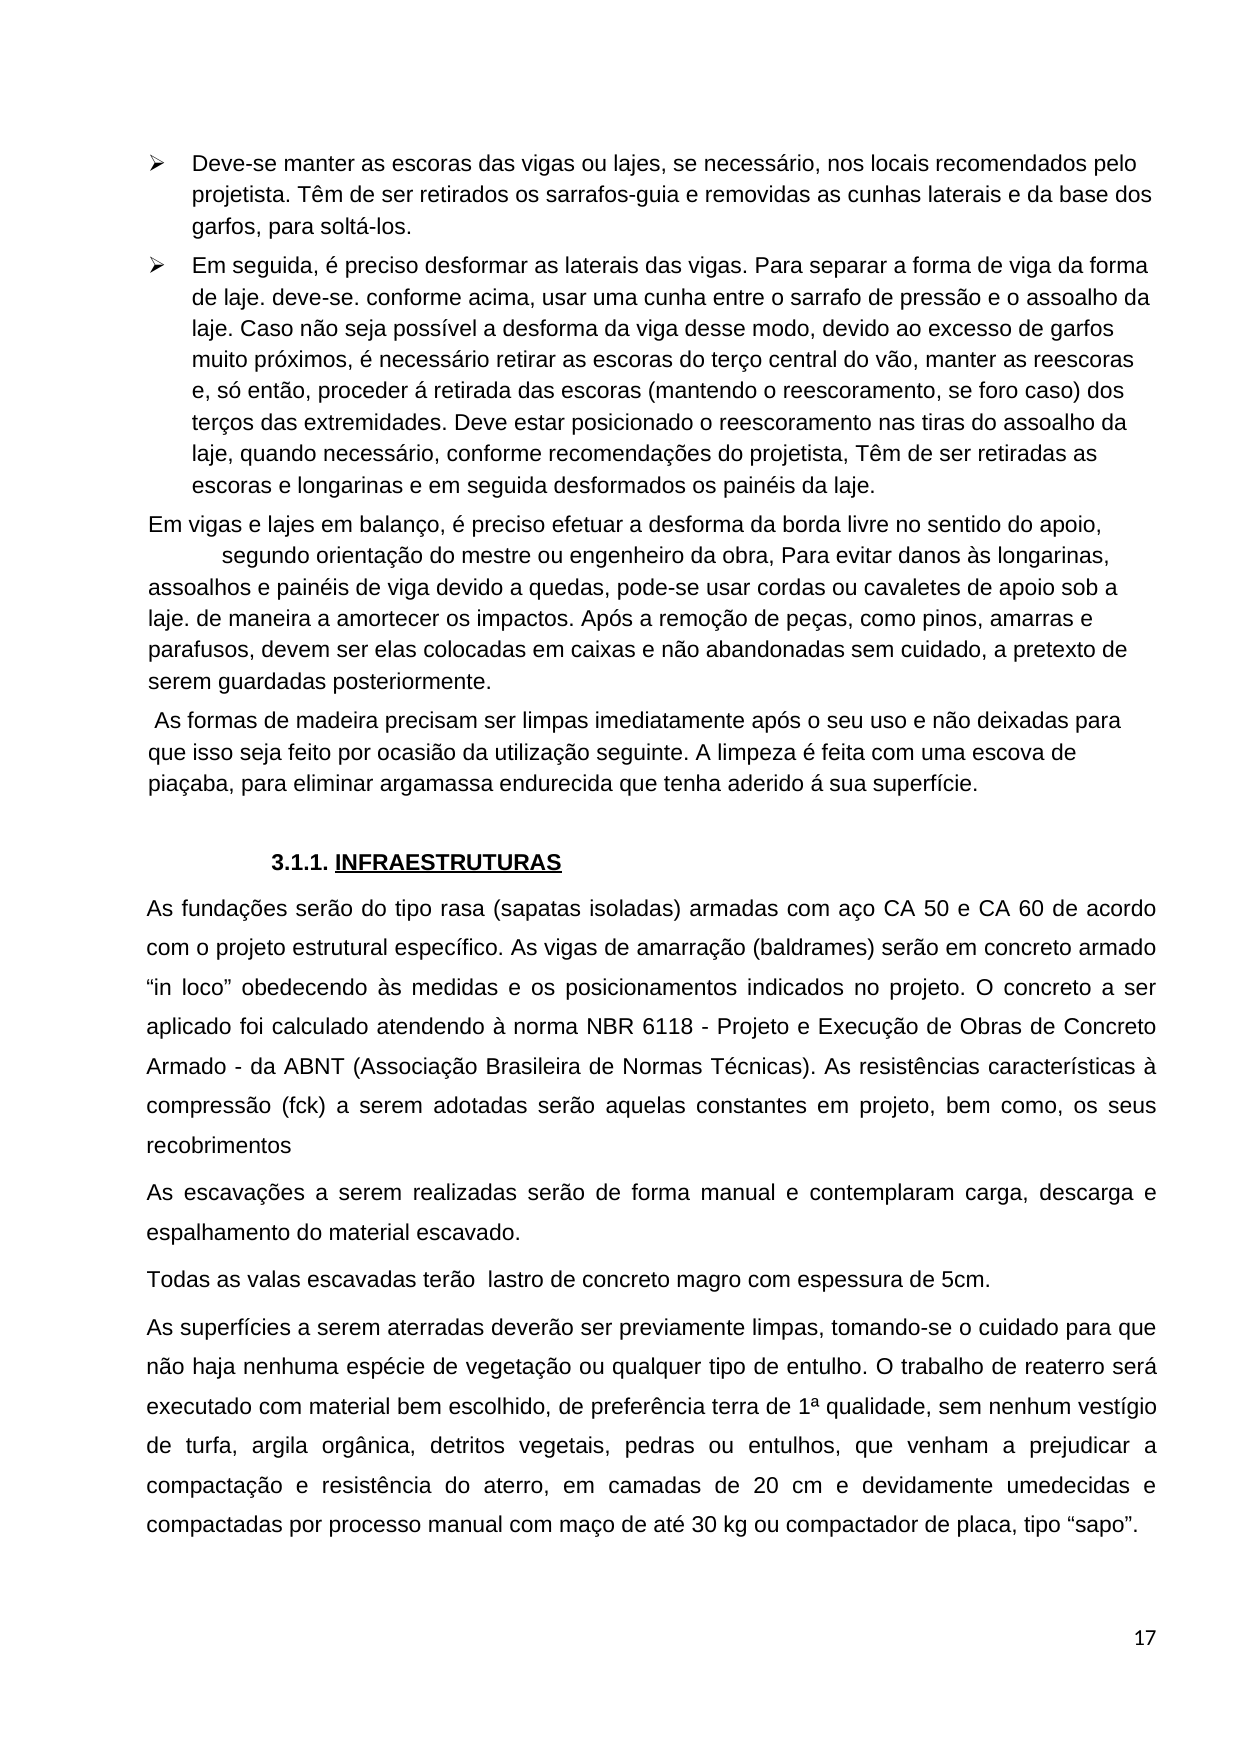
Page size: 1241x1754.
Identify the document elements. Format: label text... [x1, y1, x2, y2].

text As fundações serão do tipo rasa (sapatas isoladas) armadas com aço CA 50 e CA 60 de acordo com o projeto estrutural específico. As vigas de amarração (baldrames) serão em concreto armado “in loco” obedecendo às medidas e os posicionamentos indicados no projeto. O concreto a ser aplicado foi calculado atendendo à norma NBR 6118 - Projeto e Execução de Obras de Concreto Armado - da ABNT (Associação Brasileira de Normas Técnicas). As resistências características à compressão (fck) a serem adotadas serão aquelas constantes em projeto, bem como, os seus recobrimentos [146, 895, 1158, 1158]
list Deve-se manter as escoras das vigas ou lajes, se necessário, nos locais recomendados pelo projetista. Têm de ser retirados os sarrafos-guia e removidas as cunhas laterais e da base dos garfos, para soltá-los. [148, 150, 1158, 239]
list Em vigas e lajes em balanço, é preciso efetuar a desforma da borda livre no sentido do apoio, segundo orientação do mestre ou engenheiro da obra, Para evitar danos às longarinas, assoalhos e painéis de viga devido a quedas, pode-se usar cordas ou cavaletes de apoio sob a laje. de maneira a amortecer os impactos. Após a remoção de peças, como pinos, amarras e parafusos, devem ser elas colocadas em caixas e não abandonadas sem cuidado, a pretexto de serem guardadas posteriormente. [148, 511, 1158, 694]
text As superfícies a serem aterradas deverão ser previamente limpas, tomando-se o cuidado para que não haja nenhuma espécie de vegetação ou qualquer tipo de entulho. O trabalho de reaterro será executado com material bem escolhido, de preferência terra de 1ª qualidade, sem nenhum vestígio de turfa, argila orgânica, detritos vegetais, pedras ou entulhos, que venham a prejudicar a compactação e resistência do aterro, em camadas de 20 cm e devidamente umedecidas e compactadas por processo manual com maço de até 30 kg ou compactador de placa, tipo “sapo”. [146, 1314, 1158, 1537]
text Todas as valas escavadas terão lastro de concreto magro com espessura de 5cm. [146, 1266, 1158, 1293]
list As formas de madeira precisam ser limpas imediatamente após o seu uso e não deixadas para que isso seja feito por ocasião da utilização seguinte. A limpeza é feita com uma escova de piaçaba, para eliminar argamassa endurecida que tenha aderido á sua superfície. [148, 707, 1158, 796]
text As escavações a serem realizadas serão de forma manual e contemplaram carga, descarga e espalhamento do material escavado. [146, 1179, 1158, 1245]
list Em seguida, é preciso desformar as laterais das vigas. Para separar a forma de viga da forma de laje. deve-se. conforme acima, usar uma cunha entre o sarrafo de pressão e o assoalho da laje. Caso não seja possível a desforma da viga desse modo, devido ao excesso de garfos muito próximos, é necessário retirar as escoras do terço central do vão, manter as reescoras e, só então, proceder á retirada das escoras (mantendo o reescoramento, se foro caso) dos terços das extremidades. Deve estar posicionado o reescoramento nas tiras do assoalho da laje, quando necessário, conforme recomendações do projetista, Têm de ser retiradas as escoras e longarinas e em seguida desformados os painéis da laje. [148, 252, 1158, 498]
subtitle INFRAESTRUTURAS [271, 848, 1158, 875]
